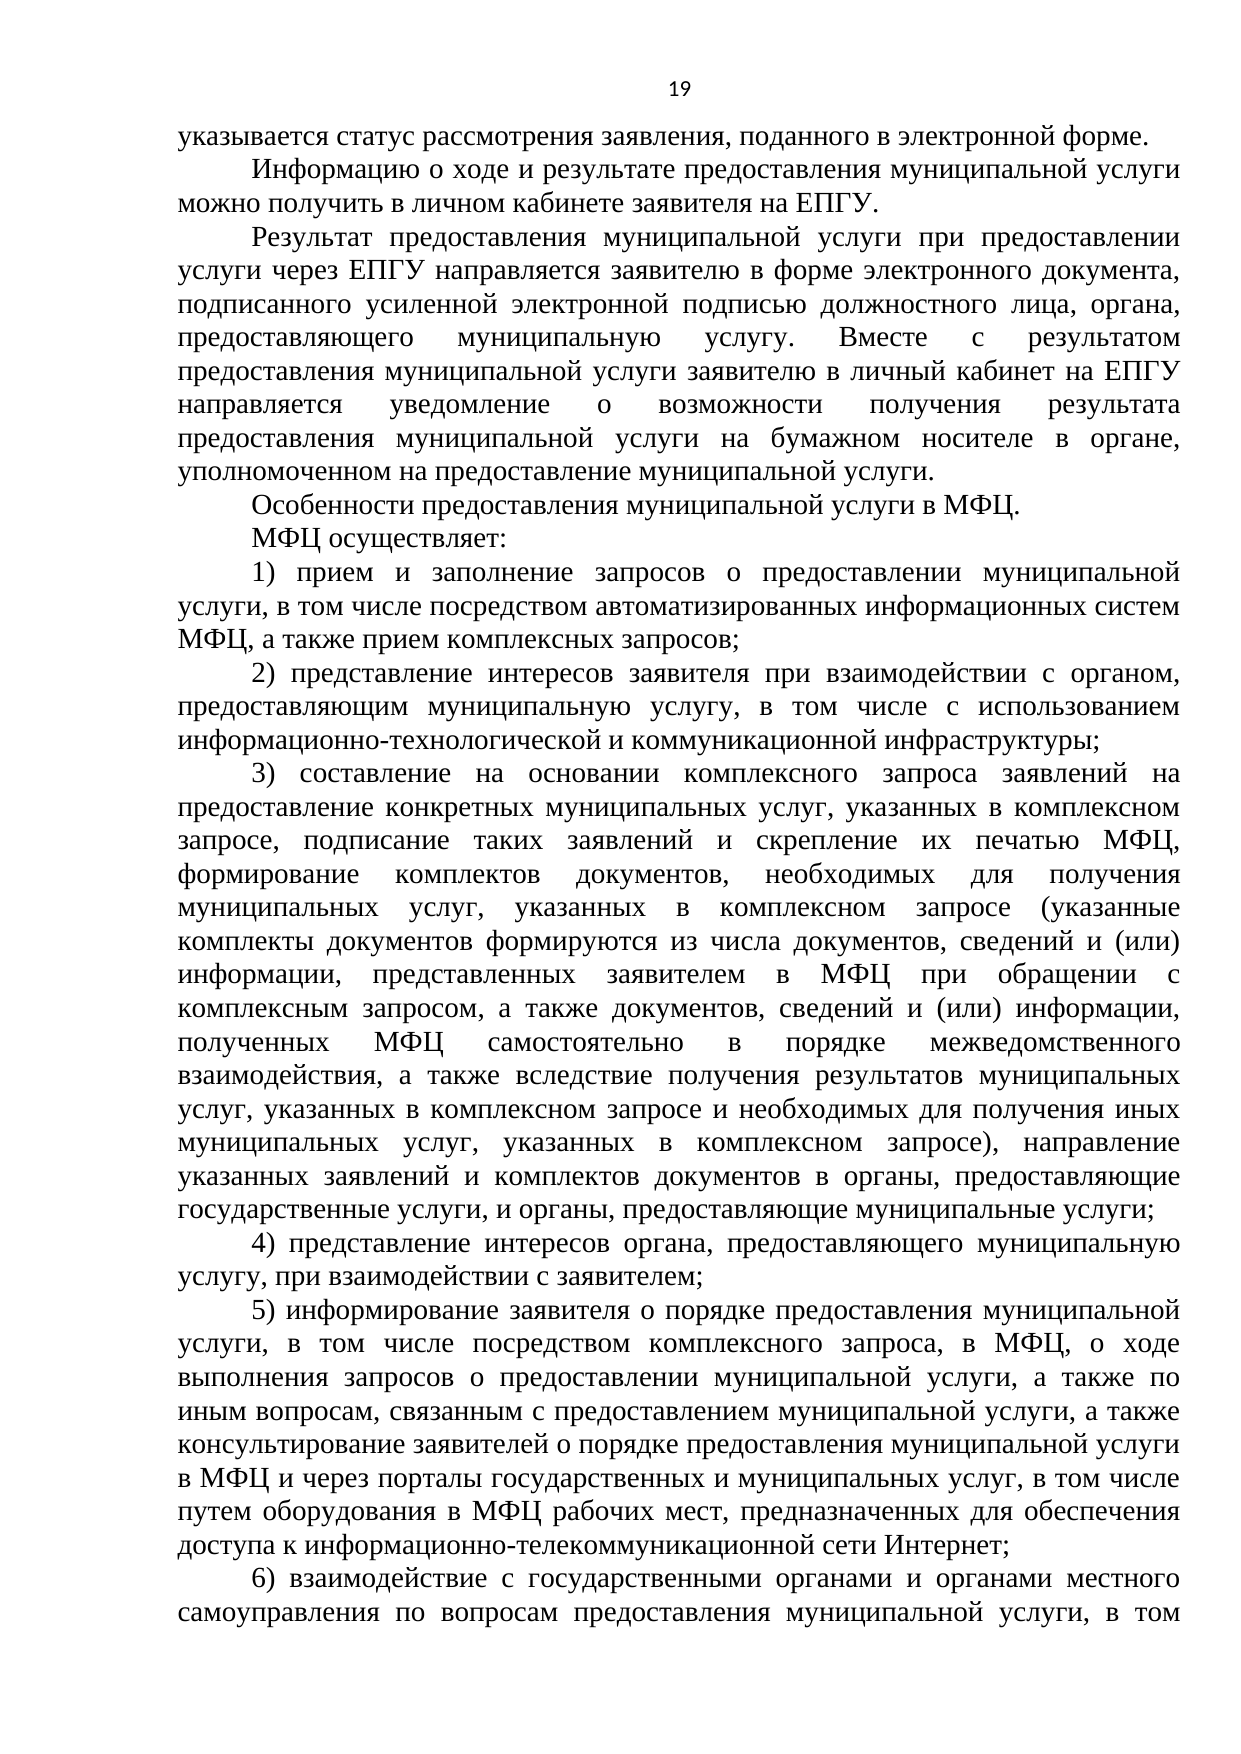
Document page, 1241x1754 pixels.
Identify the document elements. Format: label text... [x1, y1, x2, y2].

text 4) представление интересов органа, предоставляющего муниципальную услугу, при взаимодействии с заявителем; [177, 1225, 1181, 1292]
text 1) прием и заполнение запросов о предоставлении муниципальной услуги, в том числе посредством автоматизированных информационных систем МФЦ, а также прием комплексных запросов; [177, 554, 1181, 655]
text 3) составление на основании комплексного запроса заявлений на предоставление конкретных муниципальных услуг, указанных в комплексном запросе, подписание таких заявлений и скрепление их печатью МФЦ, формирование комплектов документов, необходимых для получения муниципальных услуг, указанных в комплексном запросе (указанные комплекты документов формируются из числа документов, сведений и (или) информации, представленных заявителем в МФЦ при обращении с комплексным запросом, а также документов, сведений и (или) информации, полученных МФЦ самостоятельно в порядке межведомственного взаимодействия, а также вследствие получения результатов муниципальных услуг, указанных в комплексном запросе и необходимых для получения иных муниципальных услуг, указанных в комплексном запросе), направление указанных заявлений и комплектов документов в органы, предоставляющие государственные услуги, и органы, предоставляющие муниципальные услуги; [177, 755, 1181, 1225]
text МФЦ осуществляет: [177, 521, 1181, 554]
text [177, 1560, 1181, 1627]
text Результат предоставления муниципальной услуги при предоставлении услуги через ЕПГУ направляется заявителю в форме электронного документа, подписанного усиленной электронной подписью должностного лица, органа, предоставляющего муниципальную услугу. Вместе с результатом предоставления муниципальной услуги заявителю в личный кабинет на ЕПГУ направляется уведомление о возможности получения результата предоставления муниципальной услуги на бумажном носителе в органе, уполномоченном на предоставление муниципальной услуги. [177, 219, 1181, 487]
text Информацию о ходе и результате предоставления муниципальной услуги можно получить в личном кабинете заявителя на ЕПГУ. [177, 152, 1181, 219]
text 2) представление интересов заявителя при взаимодействии с органом, предоставляющим муниципальную услугу, в том числе с использованием информационно-технологической и коммуникационной инфраструктуры; [177, 655, 1181, 755]
text Особенности предоставления муниципальной услуги в МФЦ. [177, 487, 1181, 521]
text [177, 118, 1181, 152]
text 5) информирование заявителя о порядке предоставления муниципальной услуги, в том числе посредством комплексного запроса, в МФЦ, о ходе выполнения запросов о предоставлении муниципальной услуги, а также по иным вопросам, связанным с предоставлением муниципальной услуги, а также консультирование заявителей о порядке предоставления муниципальной услуги в МФЦ и через порталы государственных и муниципальных услуг, в том числе путем оборудования в МФЦ рабочих мест, предназначенных для обеспечения доступа к информационно-телекоммуникационной сети Интернет; [177, 1292, 1181, 1560]
